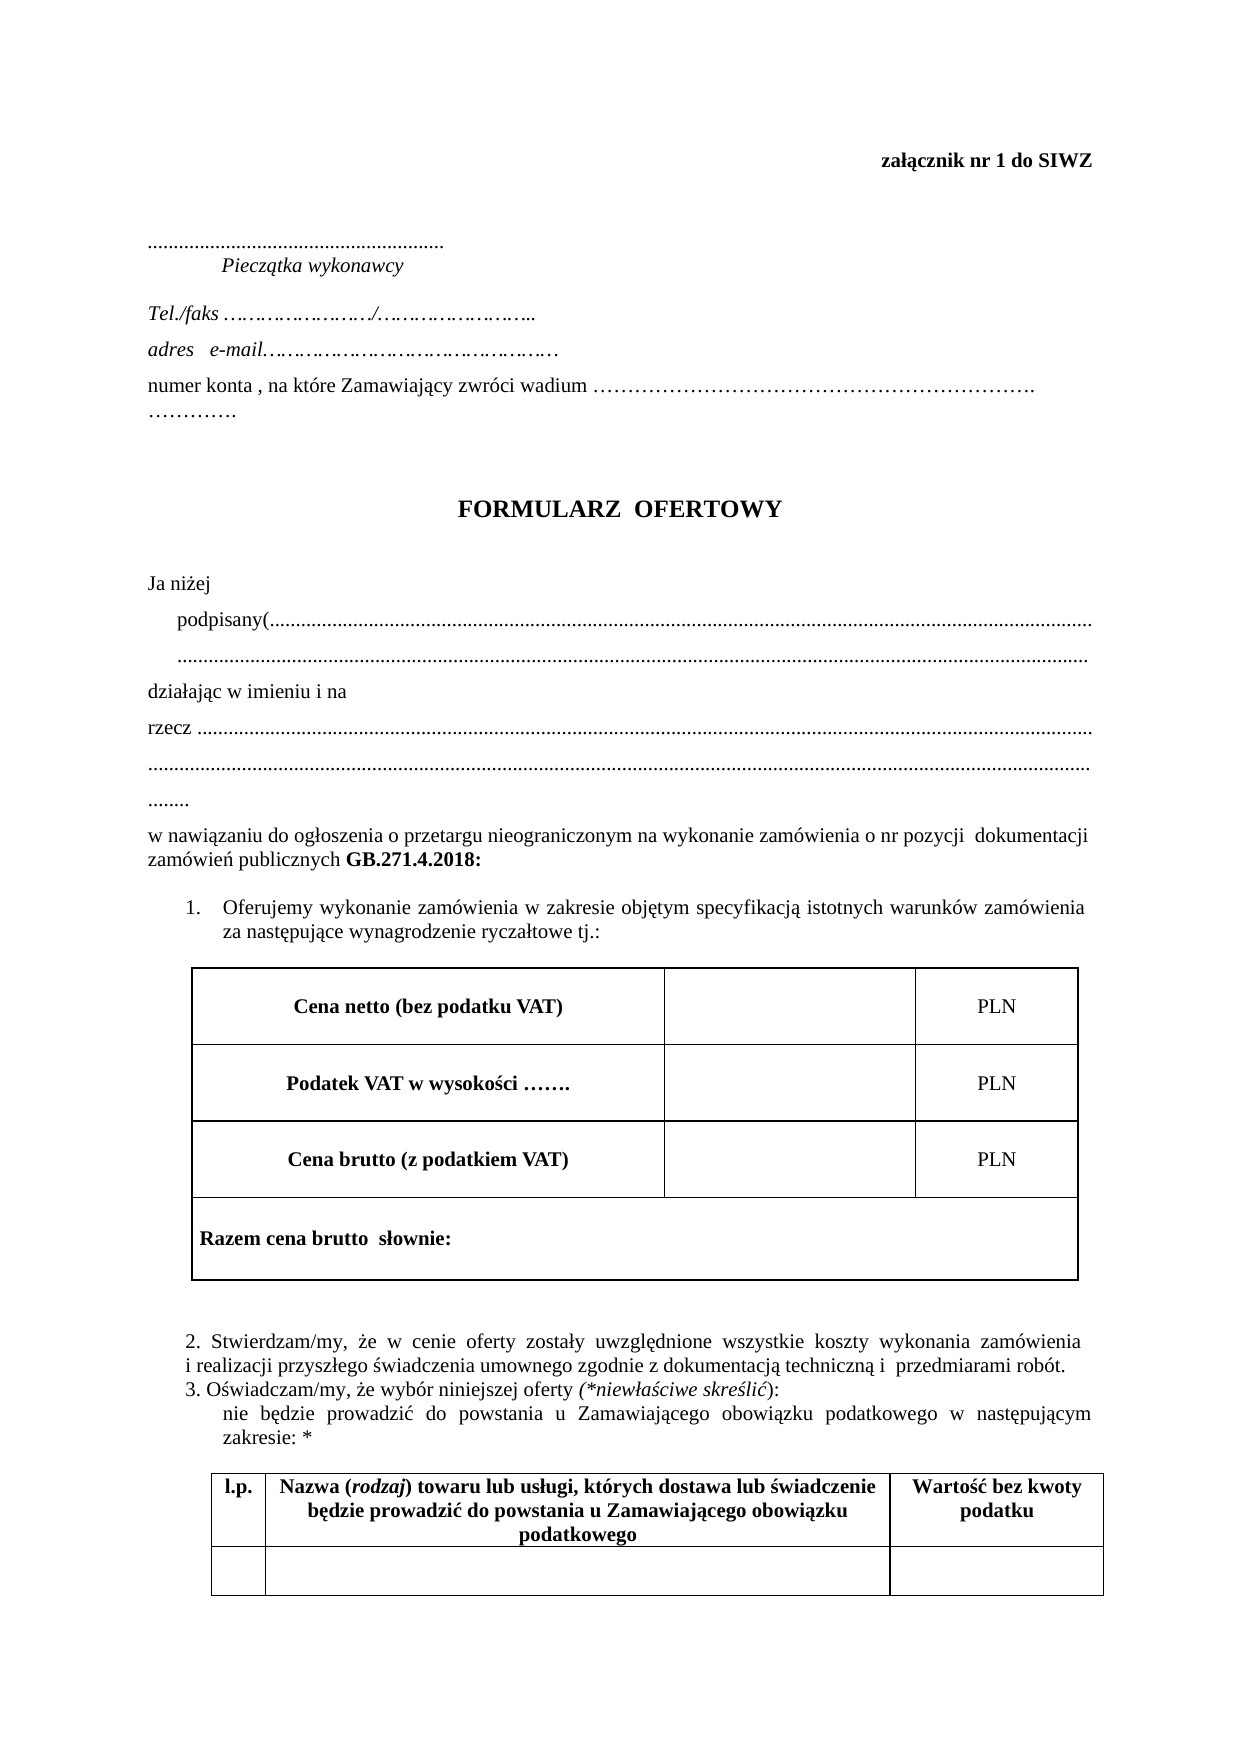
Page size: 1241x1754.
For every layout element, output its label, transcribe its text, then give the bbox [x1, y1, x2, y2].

text działając w imieniu i na rzecz ......................................................................................................................................................................................................................................................................................................................................................................... [148, 679, 1093, 811]
text załącznik nr 1 do SIWZ [148, 148, 1093, 172]
table_cell [665, 1122, 915, 1196]
text ......................................................... [148, 229, 1093, 253]
table_cell PLN [916, 1045, 1077, 1120]
table_cell [212, 1547, 265, 1595]
text nie będzie prowadzić do powstania u Zamawiającego obowiązku podatkowego w następującym zakresie: * [223, 1401, 1093, 1449]
table_cell Cena brutto (z podatkiem VAT) [193, 1122, 664, 1196]
table_header l.p. [212, 1474, 265, 1546]
text 3. Oświadczam/my, że wybór niniejszej oferty (*niewłaściwe skreślić): [185, 1377, 1093, 1401]
text Tel./faks ……………………/…………………….. [148, 301, 1093, 325]
text adres e-mail………………………………………… [148, 337, 1093, 361]
table_header Wartość bez kwoty podatku [891, 1474, 1103, 1546]
text Ja niżej podpisany(............................................................................................................................................................................................................................................................................................................................................. [148, 571, 1093, 667]
text w nawiązaniu do ogłoszenia o przetargu nieograniczonym na wykonanie zamówienia o nr pozycji dokumentacji zamówień publicznych GB.271.4.2018: [148, 823, 1093, 871]
table_cell [891, 1547, 1103, 1595]
table_cell Podatek VAT w wysokości ……. [193, 1045, 664, 1120]
table_cell [266, 1547, 889, 1595]
table_header Cena netto (bez podatku VAT) [193, 969, 664, 1044]
text Pieczątka wykonawcy [148, 253, 1093, 277]
list Oferujemy wykonanie zamówienia w zakresie objętym specyfikacją istotnych warunków zamówienia za następujące wynagrodzenie ryczałtowe tj.: [185, 895, 1093, 943]
text 2. Stwierdzam/my, że w cenie oferty zostały uwzględnione wszystkie koszty wykonania zamówienia i realizacji przyszłego świadczenia umownego zgodnie z dokumentacją techniczną i przedmiarami robót. [185, 1329, 1093, 1377]
table_header [665, 969, 915, 1044]
table_cell [665, 1045, 915, 1120]
text numer konta , na które Zamawiający zwróci wadium ……………………………………………………….…………. [148, 373, 1093, 422]
text FORMULARZ OFERTOWY [148, 494, 1093, 522]
table_header Nazwa (rodzaj) towaru lub usługi, których dostawa lub świadczenie będzie prowadzić do powstania u Zamawiającego obowiązku podatkowego [266, 1474, 889, 1546]
table_cell Razem cena brutto słownie: [193, 1198, 1077, 1279]
table_header PLN [916, 969, 1077, 1044]
table_cell PLN [916, 1122, 1077, 1196]
